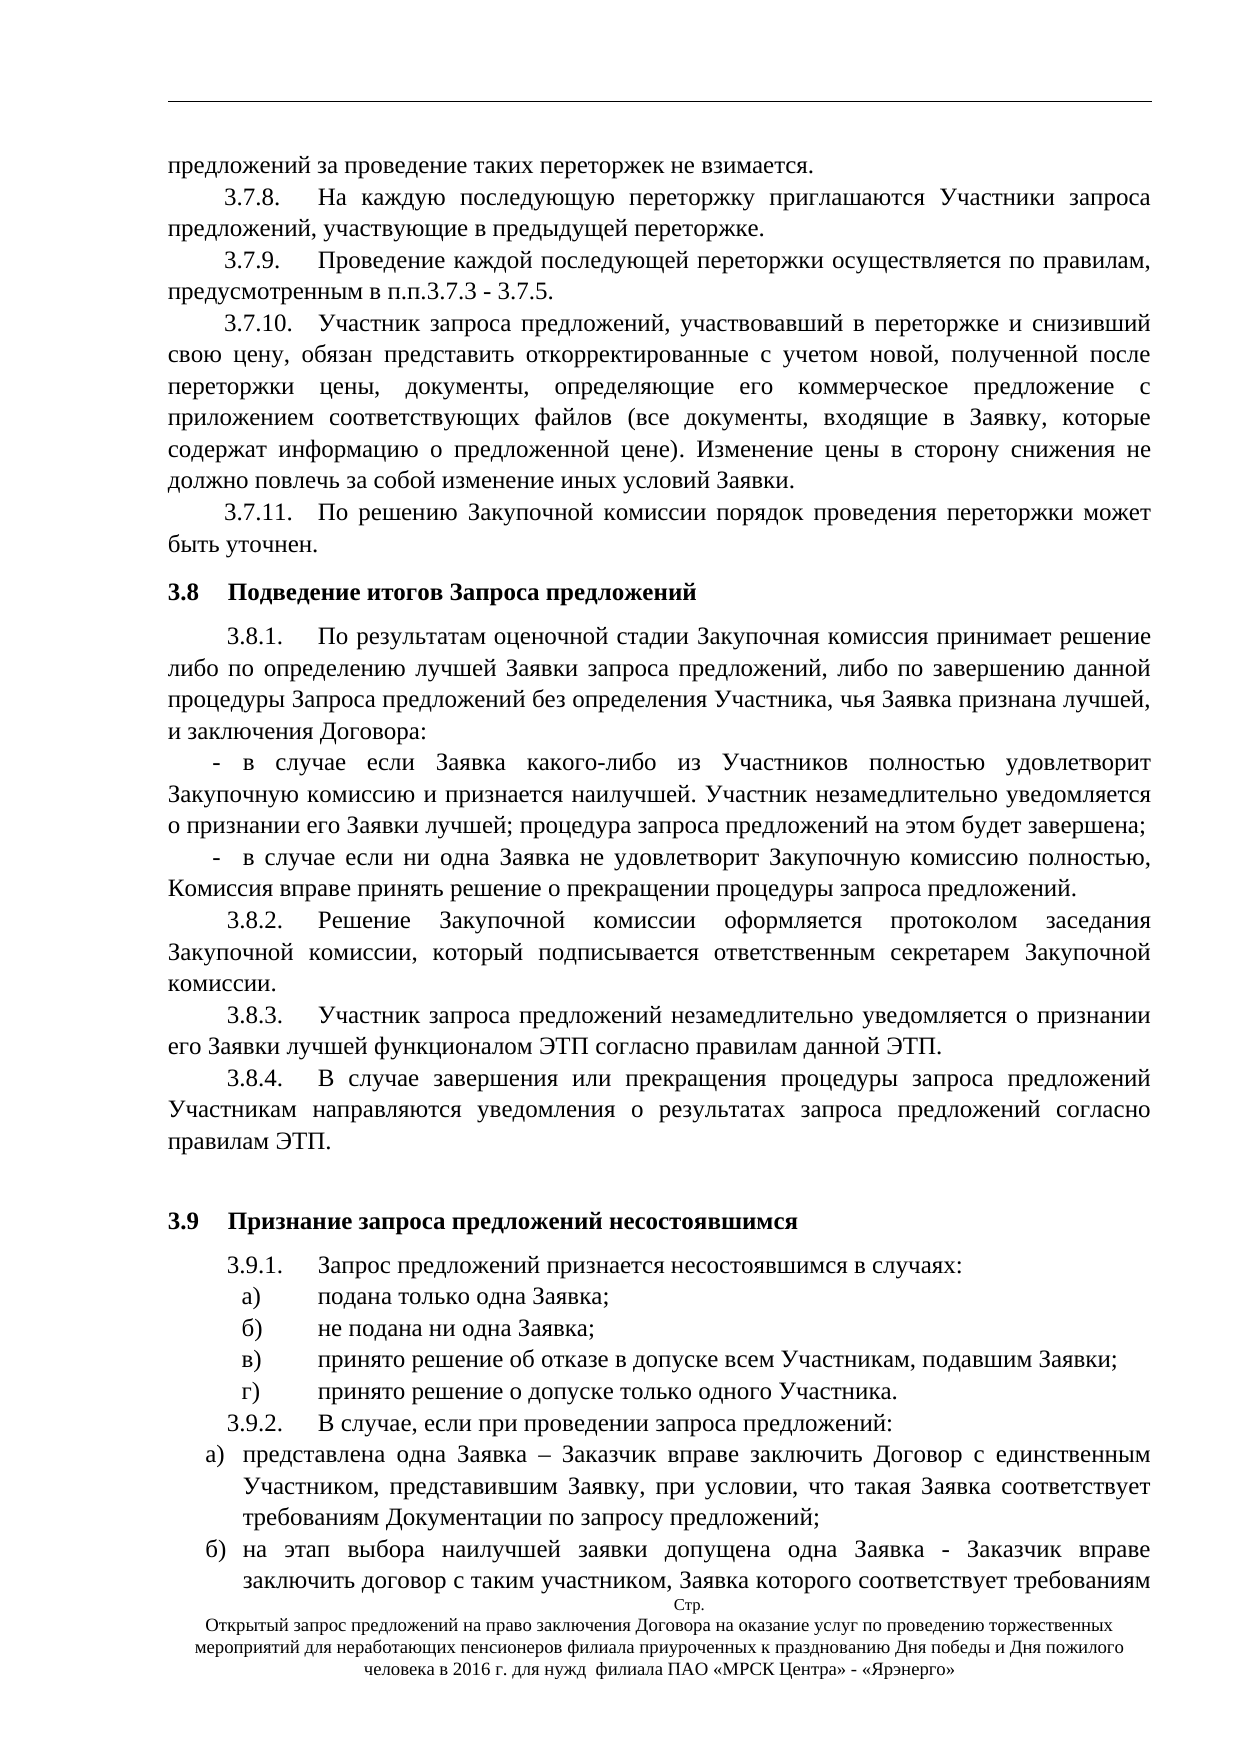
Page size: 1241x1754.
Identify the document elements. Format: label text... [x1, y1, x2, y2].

list Проведение каждой последующей переторжки осуществляется по правилам, предусмотренным в п.п.3.7.3 - 3.7.5. [168, 245, 1152, 305]
list представлена одна Заявка – Заказчик вправе заключить Договор с единственным Участником, представившим Заявку, при условии, что такая Заявка соответствует требованиям Документации по запросу предложений; [205, 1439, 1152, 1531]
list в случае если Заявка какого-либо из Участников полностью удовлетворит Закупочную комиссию и признается наилучшей. Участник незамедлительно уведомляется о признании его Заявки лучшей; процедура запроса предложений на этом будет завершена; [168, 747, 1152, 839]
list На каждую последующую переторжку приглашаются Участники запроса предложений, участвующие в предыдущей переторжке. [168, 182, 1152, 242]
list В случае завершения или прекращения процедуры запроса предложений Участникам направляются уведомления о результатах запроса предложений согласно правилам ЭТП. [168, 1063, 1152, 1155]
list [205, 1534, 1152, 1594]
list в случае если ни одна Заявка не удовлетворит Закупочную комиссию полностью, Комиссия вправе принять решение о прекращении процедуры запроса предложений. [168, 842, 1152, 902]
subtitle Признание запроса предложений несостоявшимся [168, 1206, 1152, 1234]
list По решению Закупочной комиссии порядок проведения переторжки может быть уточнен. [168, 497, 1152, 557]
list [168, 150, 1152, 179]
list Запрос предложений признается несостоявшимся в случаях: [168, 1250, 1152, 1279]
list принято решение о допуске только одного Участника. [168, 1376, 1152, 1405]
list Участник запроса предложений, участвовавший в переторжке и снизивший свою цену, обязан представить откорректированные с учетом новой, полученной после переторжки цены, документы, определяющие его коммерческое предложение с приложением соответствующих файлов (все документы, входящие в Заявку, которые содержат информацию о предложенной цене). Изменение цены в сторону снижения не должно повлечь за собой изменение иных условий Заявки. [168, 308, 1152, 494]
list не подана ни одна Заявка; [168, 1313, 1152, 1342]
list Решение Закупочной комиссии оформляется протоколом заседания Закупочной комиссии, который подписывается ответственным секретарем Закупочной комиссии. [168, 905, 1152, 997]
list подана только одна Заявка; [168, 1281, 1152, 1310]
list По результатам оценочной стадии Закупочная комиссия принимает решение либо по определению лучшей Заявки запроса предложений, либо по завершению данной процедуры Запроса предложений без определения Участника, чья Заявка признана лучшей, и заключения Договора: [168, 621, 1152, 744]
list Участник запроса предложений незамедлительно уведомляется о признании его Заявки лучшей функционалом ЭТП согласно правилам данной ЭТП. [168, 1000, 1152, 1060]
subtitle Подведение итогов Запроса предложений [168, 577, 1152, 606]
list В случае, если при проведении запроса предложений: [168, 1408, 1152, 1436]
list принято решение об отказе в допуске всем Участникам, подавшим Заявки; [168, 1344, 1152, 1373]
